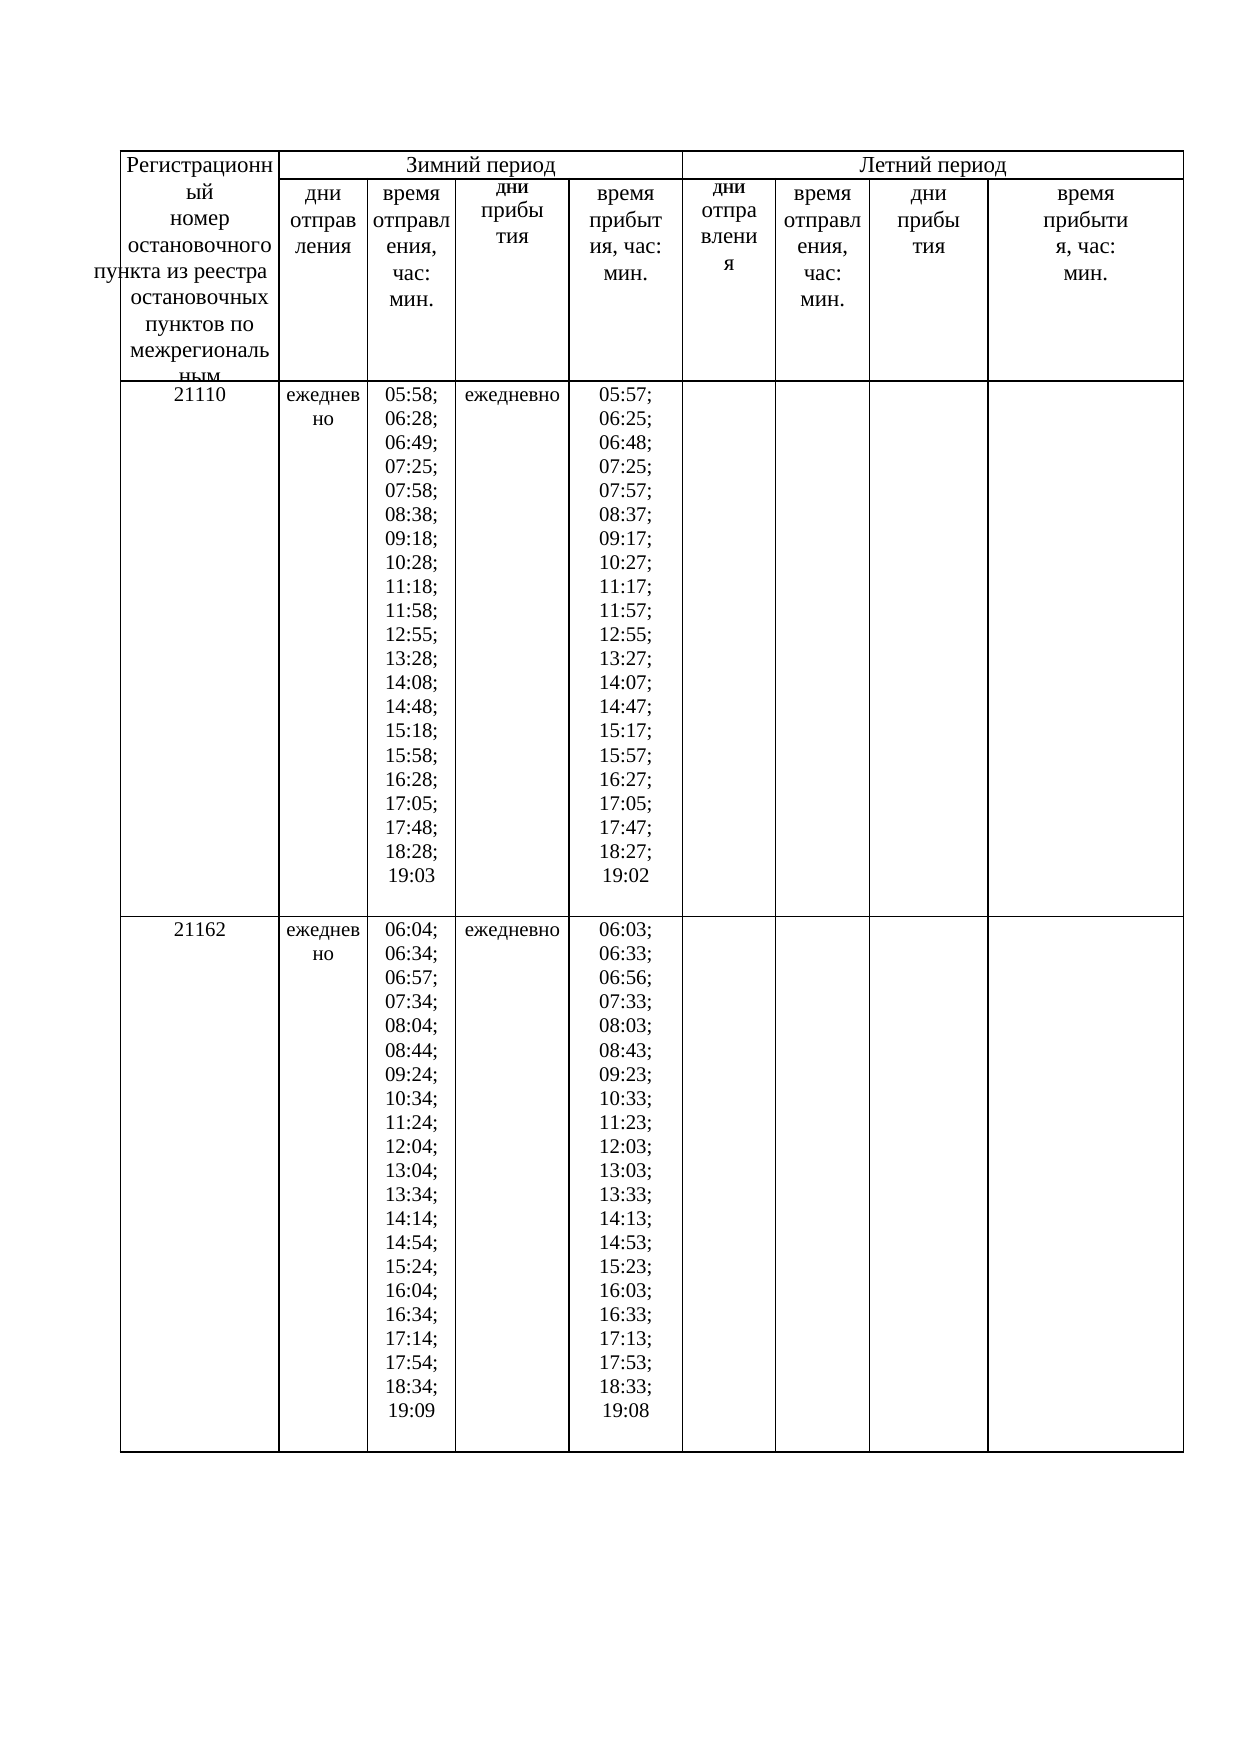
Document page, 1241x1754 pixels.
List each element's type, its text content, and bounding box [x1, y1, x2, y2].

table_cell 05:57; 06:25; 06:48; 07:25; 07:57; 08:37; 09:17; 10:27; 11:17; 11:57; 12:55; 13:27; 14:07; 14:47; 15:17; 15:57; 16:27; 17:05; 17:47; 18:27; 19:02 [570, 382, 682, 916]
table_cell [683, 382, 775, 916]
table_cell 06:03; 06:33; 06:56; 07:33; 08:03; 08:43; 09:23; 10:33; 11:23; 12:03; 13:03; 13:33; 14:13; 14:53; 15:23; 16:03; 16:33; 17:13; 17:53; 18:33; 19:08 [570, 917, 682, 1451]
table_cell дни прибы тия [870, 180, 987, 380]
table_cell ДНИ прибы тия [456, 180, 568, 380]
table_cell [989, 382, 1183, 916]
table_cell ежедневно [280, 917, 367, 1451]
table_cell время отправл ения, час: мин. [776, 180, 869, 380]
table_cell ежедневно [456, 917, 568, 1451]
table_cell 21162 [121, 917, 278, 1451]
table_cell [776, 917, 869, 1451]
table_cell [870, 382, 987, 916]
table_cell [776, 382, 869, 916]
table_cell [989, 917, 1183, 1451]
table_header Зимний период [280, 152, 682, 178]
table_cell 05:58; 06:28; 06:49; 07:25; 07:58; 08:38; 09:18; 10:28; 11:18; 11:58; 12:55; 13:28; 14:08; 14:48; 15:18; 15:58; 16:28; 17:05; 17:48; 18:28; 19:03 [368, 382, 455, 916]
table_cell время прибыти я, час: мин. [989, 180, 1183, 380]
table_cell время отправл ения, час: мин. [368, 180, 455, 380]
table_header Летний период [683, 152, 1183, 178]
table_cell ежедневно [456, 382, 568, 916]
table_header Регистрационный номер остановочного пункта из реестра остановочных пунктов по межрегиональным маршрутам регулярных перевозок [121, 152, 278, 380]
table_cell время прибыт ия, час: мин. [570, 180, 682, 380]
table_cell 21110 [121, 382, 278, 916]
table_cell 06:04; 06:34; 06:57; 07:34; 08:04; 08:44; 09:24; 10:34; 11:24; 12:04; 13:04; 13:34; 14:14; 14:54; 15:24; 16:04; 16:34; 17:14; 17:54; 18:34; 19:09 [368, 917, 455, 1451]
table_cell дни отправ ления [280, 180, 367, 380]
table_cell [683, 917, 775, 1451]
table_cell [870, 917, 987, 1451]
table_cell ДНИ отпра влени я [683, 180, 775, 380]
table_cell ежедневно [280, 382, 367, 916]
